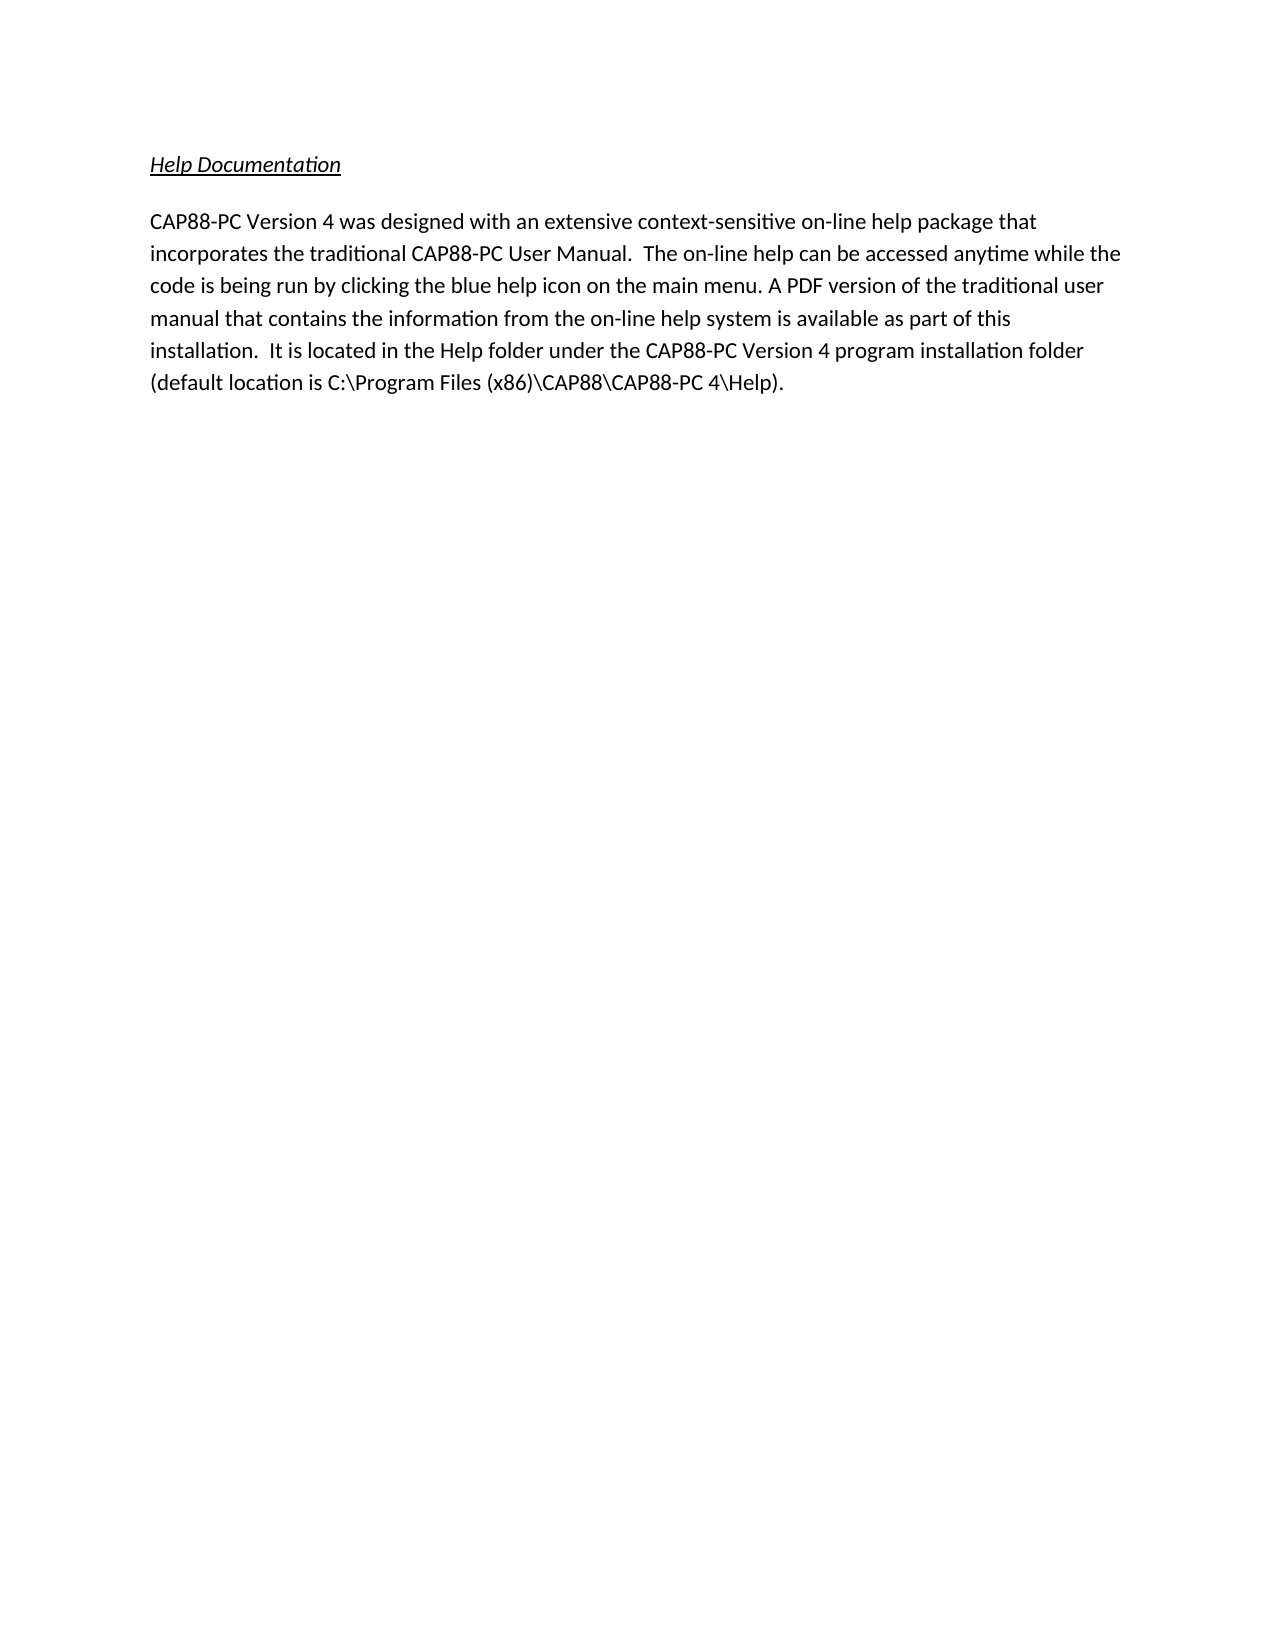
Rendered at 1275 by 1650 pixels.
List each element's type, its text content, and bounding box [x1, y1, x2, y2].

text CAP88-PC Version 4 was designed with an extensive context-sensitive on-line help package that incorporates the traditional CAP88-PC User Manual. The on-line help can be accessed anytime while the code is being run by clicking the blue help icon on the main menu. A PDF version of the traditional user manual that contains the information from the on-line help system is available as part of this installation. It is located in the Help folder under the CAP88-PC Version 4 program installation folder (default location is C:\Program Files (x86)\CAP88\CAP88-PC 4\Help). [150, 207, 1125, 396]
text Help Documentation [150, 150, 1125, 178]
